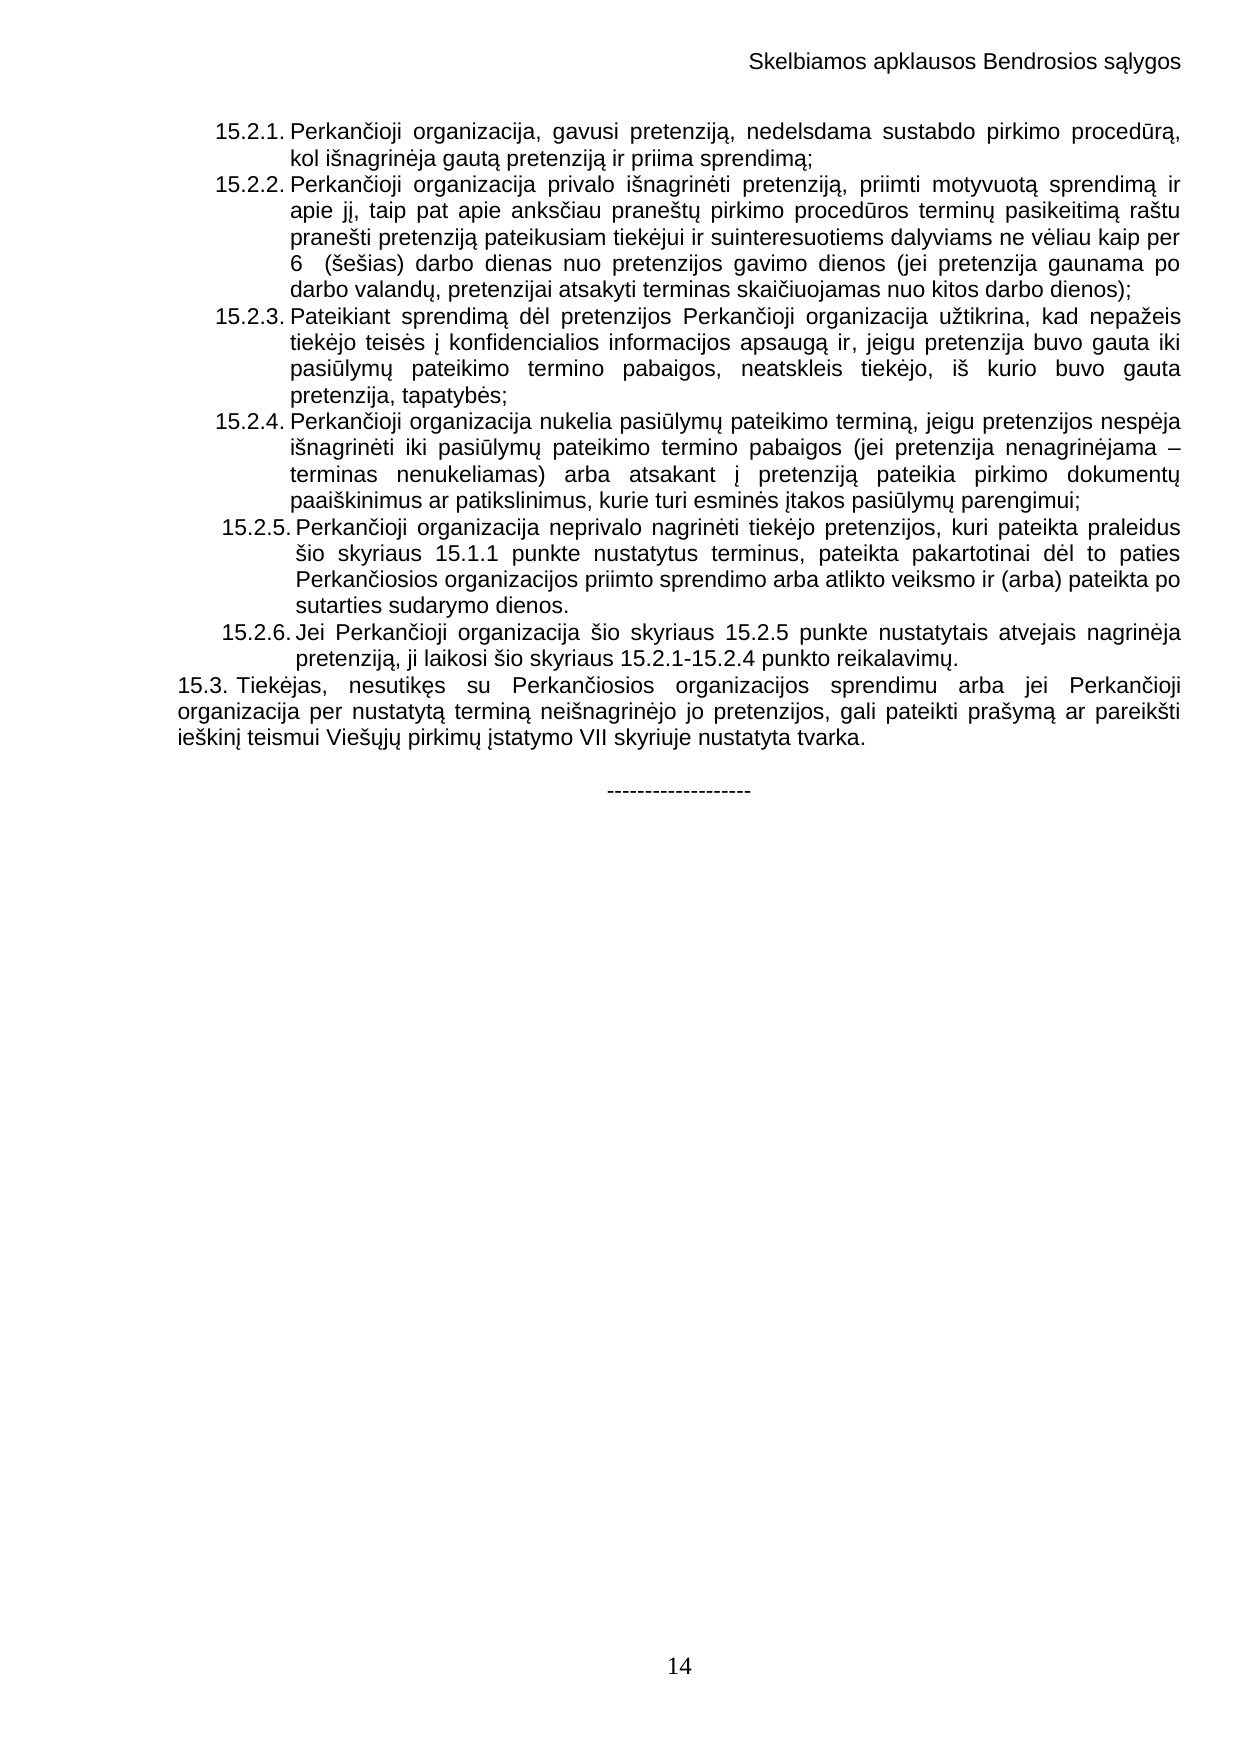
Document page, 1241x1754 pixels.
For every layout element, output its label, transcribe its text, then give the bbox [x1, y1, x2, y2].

list Perkančioji organizacija privalo išnagrinėti pretenziją, priimti motyvuotą sprendimą ir apie jį, taip pat apie anksčiau praneštų pirkimo procedūros terminų pasikeitimą raštu pranešti pretenziją pateikusiam tiekėjui ir suinteresuotiems dalyviams ne vėliau kaip per 6 (šešias) darbo dienas nuo pretenzijos gavimo dienos (jei pretenzija gaunama po darbo valandų, pretenzijai atsakyti terminas skaičiuojamas nuo kitos darbo dienos); [215, 171, 1181, 303]
list Tiekėjas, nesutikęs su Perkančiosios organizacijos sprendimu arba jei Perkančioji organizacija per nustatytą terminą neišnagrinėjo jo pretenzijos, gali pateikti prašymą ar pareikšti ieškinį teismui Viešųjų pirkimų įstatymo VII skyriuje nustatyta tvarka. [177, 672, 1181, 751]
list Perkančioji organizacija, gavusi pretenziją, nedelsdama sustabdo pirkimo procedūrą, kol išnagrinėja gautą pretenziją ir priima sprendimą; [215, 118, 1181, 171]
list Perkančioji organizacija nukelia pasiūlymų pateikimo terminą, jeigu pretenzijos nespėja išnagrinėti iki pasiūlymų pateikimo termino pabaigos (jei pretenzija nenagrinėjama – terminas nenukeliamas) arba atsakant į pretenziją pateikia pirkimo dokumentų paaiškinimus ar patikslinimus, kurie turi esminės įtakos pasiūlymų parengimui; [215, 408, 1181, 513]
list Pateikiant sprendimą dėl pretenzijos Perkančioji organizacija užtikrina, kad nepažeis tiekėjo teisės į konfidencialios informacijos apsaugą ir, jeigu pretenzija buvo gauta iki pasiūlymų pateikimo termino pabaigos, neatskleis tiekėjo, iš kurio buvo gauta pretenzija, tapatybės; [215, 303, 1181, 408]
list Perkančioji organizacija neprivalo nagrinėti tiekėjo pretenzijos, kuri pateikta praleidus šio skyriaus 15.1.1 punkte nustatytus terminus, pateikta pakartotinai dėl to paties Perkančiosios organizacijos priimto sprendimo arba atlikto veiksmo ir (arba) pateikta po sutarties sudarymo dienos. [221, 513, 1181, 619]
text ------------------- [177, 777, 1181, 803]
list Jei Perkančioji organizacija šio skyriaus 15.2.5 punkte nustatytais atvejais nagrinėja pretenziją, ji laikosi šio skyriaus 15.2.1-15.2.4 punkto reikalavimų. [221, 619, 1181, 672]
